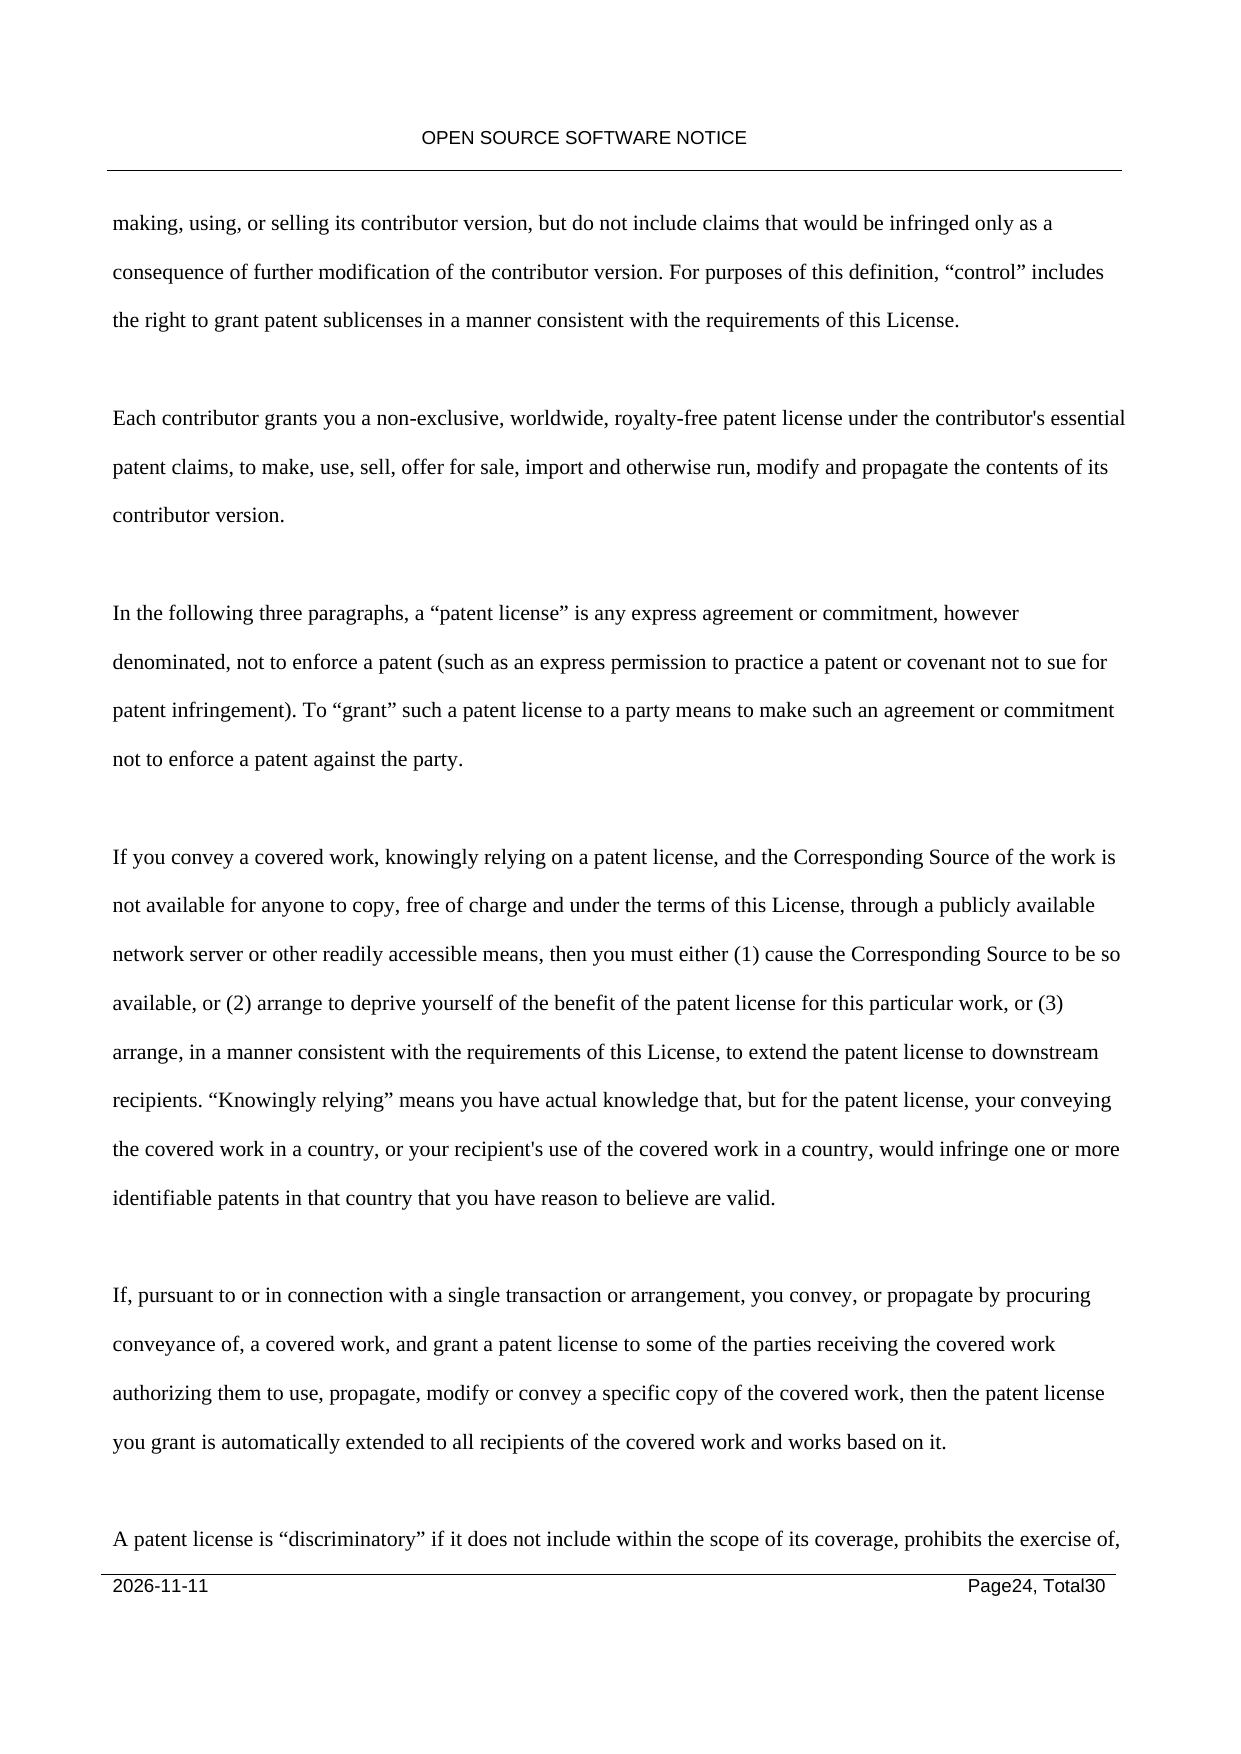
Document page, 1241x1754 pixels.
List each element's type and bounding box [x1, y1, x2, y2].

text [112, 206, 1128, 1555]
